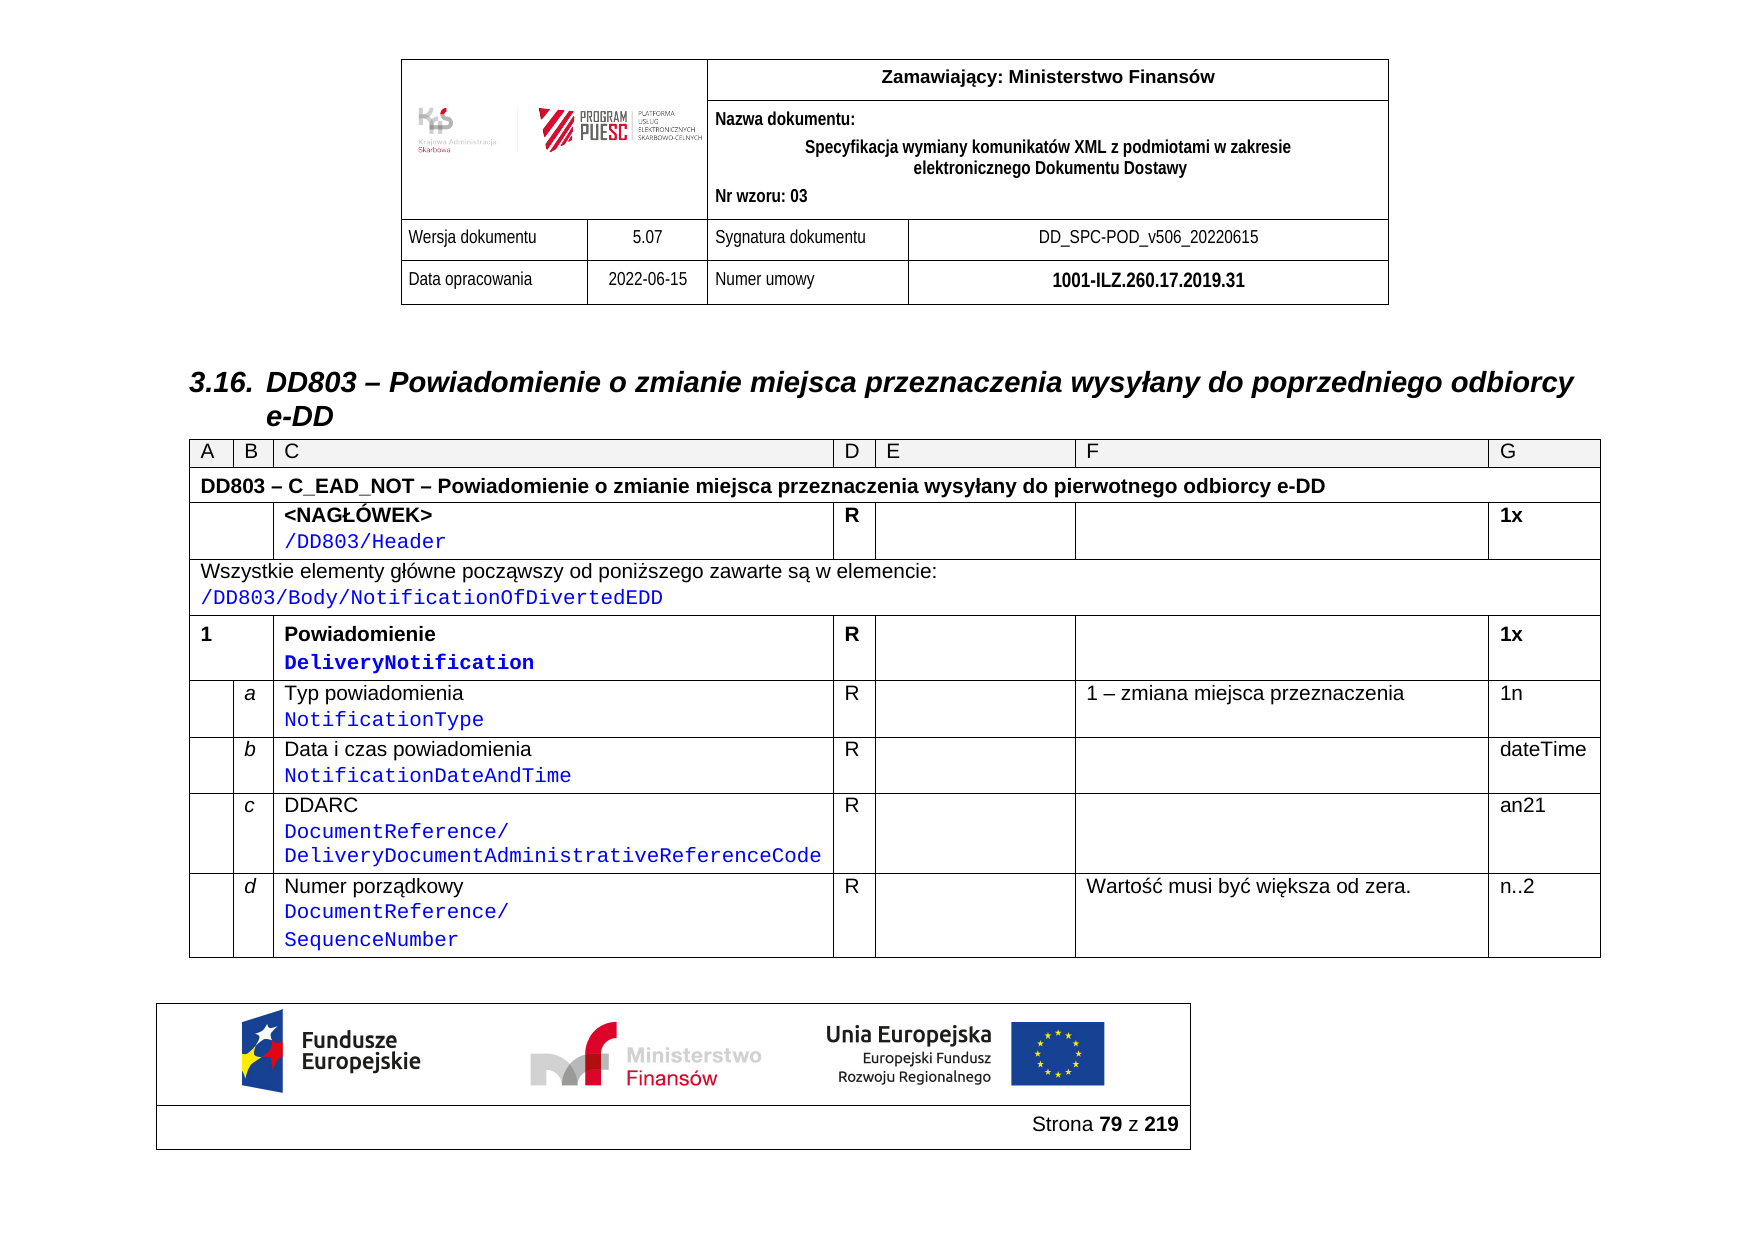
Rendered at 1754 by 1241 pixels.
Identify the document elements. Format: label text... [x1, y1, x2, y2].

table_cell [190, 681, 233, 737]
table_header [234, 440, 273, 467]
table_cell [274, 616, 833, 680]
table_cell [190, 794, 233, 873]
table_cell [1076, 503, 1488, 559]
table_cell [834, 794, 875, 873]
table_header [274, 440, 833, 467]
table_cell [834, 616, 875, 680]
text DD803 – Powiadomienie o zmianie miejsca przeznaczenia wysyłany do poprzedniego odbiorcy e-DD [189, 365, 1600, 432]
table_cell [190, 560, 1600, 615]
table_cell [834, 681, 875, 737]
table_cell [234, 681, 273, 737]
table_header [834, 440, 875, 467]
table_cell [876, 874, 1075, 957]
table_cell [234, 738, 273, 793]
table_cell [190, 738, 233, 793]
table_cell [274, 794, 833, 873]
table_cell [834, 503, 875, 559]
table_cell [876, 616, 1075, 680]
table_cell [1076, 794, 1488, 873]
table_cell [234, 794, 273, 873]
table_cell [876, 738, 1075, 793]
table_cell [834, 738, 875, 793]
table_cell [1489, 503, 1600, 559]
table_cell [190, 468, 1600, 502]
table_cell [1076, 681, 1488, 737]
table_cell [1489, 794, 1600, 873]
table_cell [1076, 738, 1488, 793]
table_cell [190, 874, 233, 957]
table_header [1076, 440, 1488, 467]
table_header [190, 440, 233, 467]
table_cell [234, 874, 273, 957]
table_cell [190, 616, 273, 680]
picture [242, 1009, 1105, 1093]
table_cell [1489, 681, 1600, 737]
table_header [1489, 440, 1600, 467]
picture [408, 97, 702, 163]
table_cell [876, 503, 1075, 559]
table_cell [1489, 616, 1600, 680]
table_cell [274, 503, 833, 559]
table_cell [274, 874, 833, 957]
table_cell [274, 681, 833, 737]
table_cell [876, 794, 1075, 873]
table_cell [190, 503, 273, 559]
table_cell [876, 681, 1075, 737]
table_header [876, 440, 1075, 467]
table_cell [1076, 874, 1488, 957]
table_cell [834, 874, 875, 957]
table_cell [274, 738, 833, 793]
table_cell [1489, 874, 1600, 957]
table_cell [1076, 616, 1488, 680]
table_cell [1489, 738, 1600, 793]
